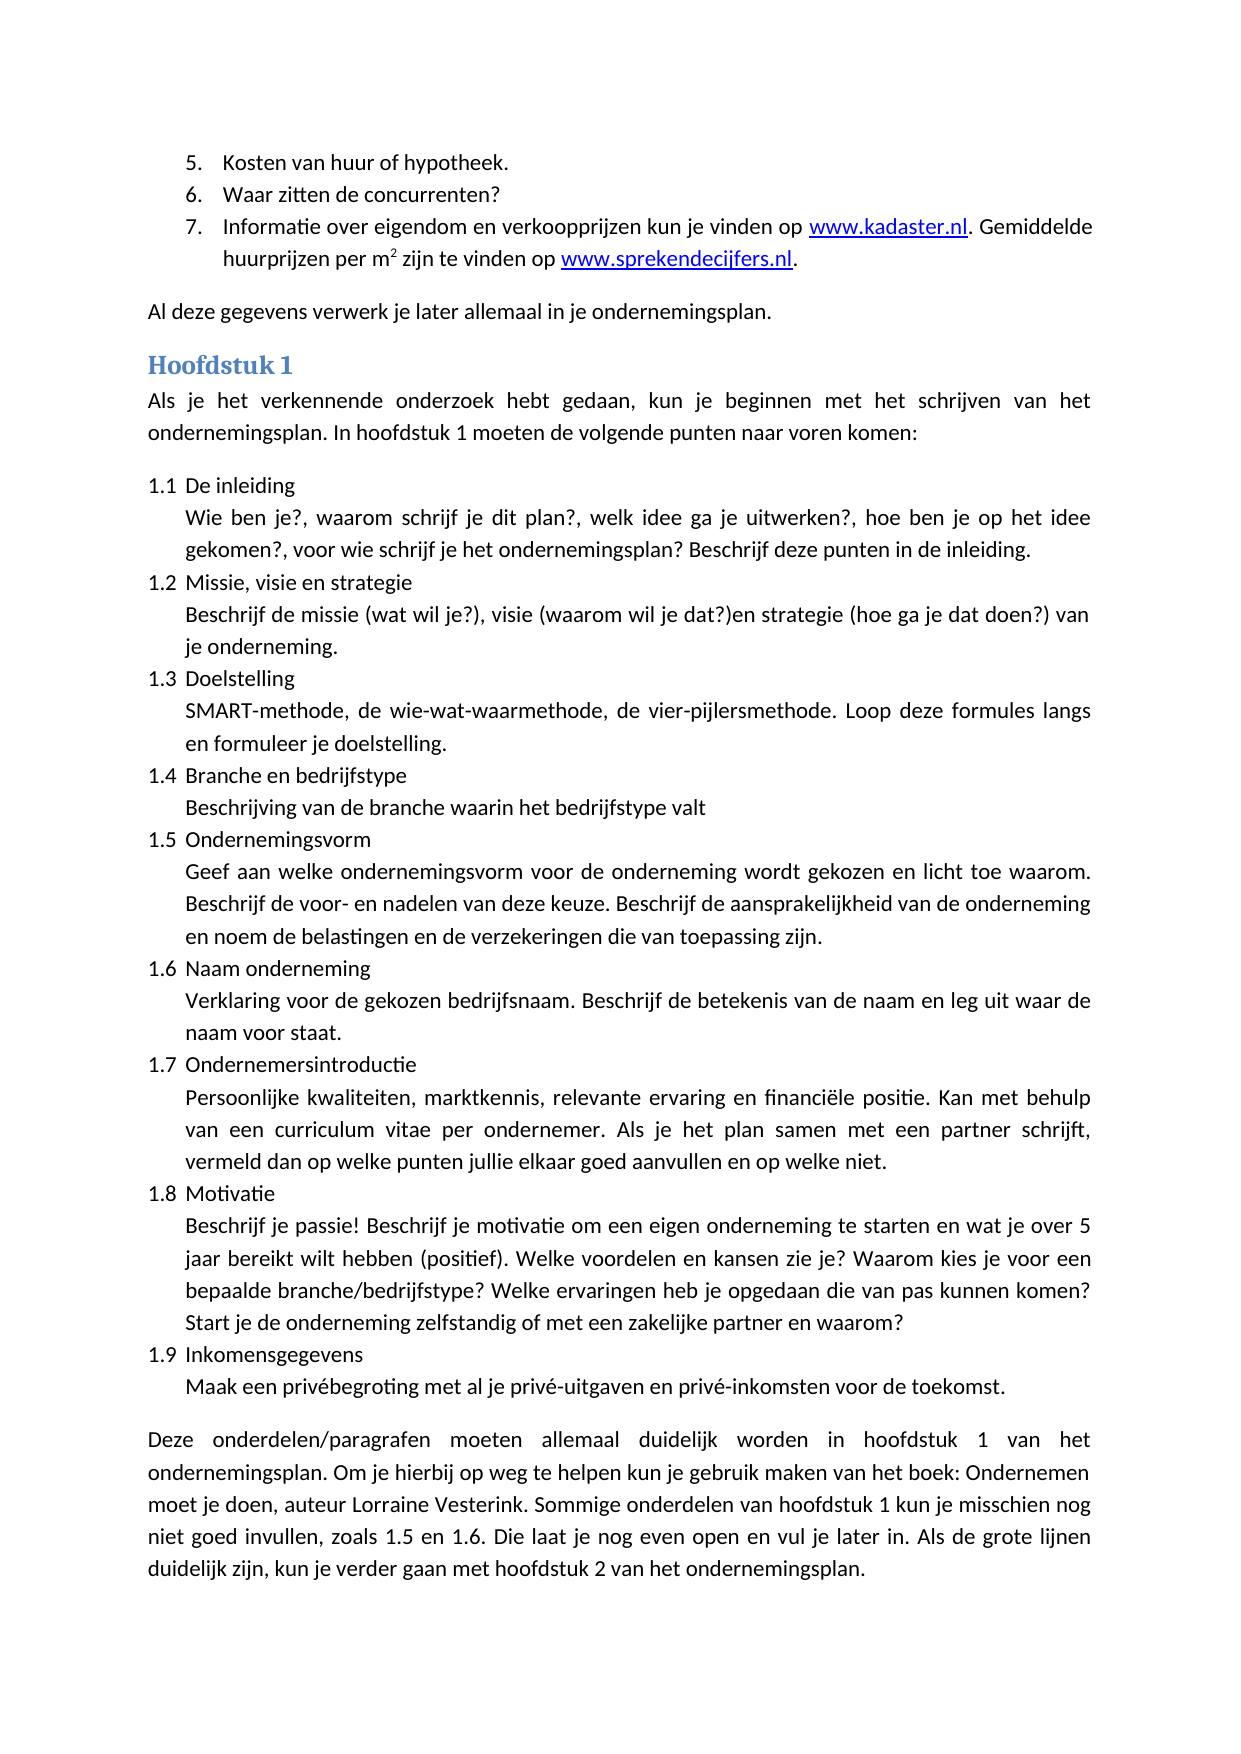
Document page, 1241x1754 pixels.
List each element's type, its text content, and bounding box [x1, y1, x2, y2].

list Maak een privébegroting met al je privé-uitgaven en privé-inkomsten voor de toekomst. [185, 1372, 1093, 1400]
list Beschrijf je passie! Beschrijf je motivatie om een eigen onderneming te starten en wat je over 5 jaar bereikt wilt hebben (positief). Welke voordelen en kansen zie je? Waarom kies je voor een bepaalde branche/bedrijfstype? Welke ervaringen heb je opgedaan die van pas kunnen komen? Start je de onderneming zelfstandig of met een zakelijke partner en waarom? [185, 1211, 1093, 1336]
list Motivatie [148, 1179, 1093, 1207]
list Kosten van huur of hypotheek. [185, 148, 1093, 176]
list SMART-methode, de wie-wat-waarmethode, de vier-pijlersmethode. Loop deze formules langs en formuleer je doelstelling. [185, 696, 1093, 757]
list Wie ben je?, waarom schrijf je dit plan?, welk idee ga je uitwerken?, hoe ben je op het idee gekomen?, voor wie schrijf je het ondernemingsplan? Beschrijf deze punten in de inleiding. [185, 503, 1093, 563]
list Naam onderneming [148, 954, 1093, 982]
text Als je het verkennende onderzoek hebt gedaan, kun je beginnen met het schrijven van het ondernemingsplan. In hoofdstuk 1 moeten de volgende punten naar voren komen: [148, 386, 1093, 446]
list Ondernemersintroductie [148, 1051, 1093, 1078]
subtitle Hoofdstuk 1 [148, 350, 1093, 381]
list Geef aan welke ondernemingsvorm voor de onderneming wordt gekozen en licht toe waarom. Beschrijf de voor- en nadelen van deze keuze. Beschrijf de aansprakelijkheid van de onderneming en noem de belastingen en de verzekeringen die van toepassing zijn. [185, 857, 1093, 950]
list Persoonlijke kwaliteiten, marktkennis, relevante ervaring en financiële positie. Kan met behulp van een curriculum vitae per ondernemer. Als je het plan samen met een partner schrijft, vermeld dan op welke punten jullie elkaar goed aanvullen en op welke niet. [185, 1083, 1093, 1175]
list Missie, visie en strategie [148, 568, 1093, 596]
text Al deze gegevens verwerk je later allemaal in je ondernemingsplan. [148, 297, 1093, 325]
list Ondernemingsvorm [148, 825, 1093, 853]
list Informatie over eigendom en verkoopprijzen kun je vinden op www.kadaster.nl. Gemiddelde huurprijzen per m2 zijn te vinden op www.sprekendecijfers.nl. [185, 212, 1093, 272]
list Verklaring voor de gekozen bedrijfsnaam. Beschrijf de betekenis van de naam en leg uit waar de naam voor staat. [185, 986, 1093, 1046]
list De inleiding [148, 471, 1093, 499]
list Beschrijving van de branche waarin het bedrijfstype valt [185, 793, 1093, 821]
list Doelstelling [148, 664, 1093, 692]
list Branche en bedrijfstype [148, 761, 1093, 789]
list Beschrijf de missie (wat wil je?), visie (waarom wil je dat?)en strategie (hoe ga je dat doen?) van je onderneming. [185, 600, 1093, 660]
list Waar zitten de concurrenten? [185, 180, 1093, 208]
list Inkomensgegevens [148, 1340, 1093, 1368]
text Deze onderdelen/paragrafen moeten allemaal duidelijk worden in hoofdstuk 1 van het ondernemingsplan. Om je hierbij op weg te helpen kun je gebruik maken van het boek: Ondernemen moet je doen, auteur Lorraine Vesterink. Sommige onderdelen van hoofdstuk 1 kun je misschien nog niet goed invullen, zoals 1.5 en 1.6. Die laat je nog even open en vul je later in. Als de grote lijnen duidelijk zijn, kun je verder gaan met hoofdstuk 2 van het ondernemingsplan. [148, 1425, 1093, 1582]
